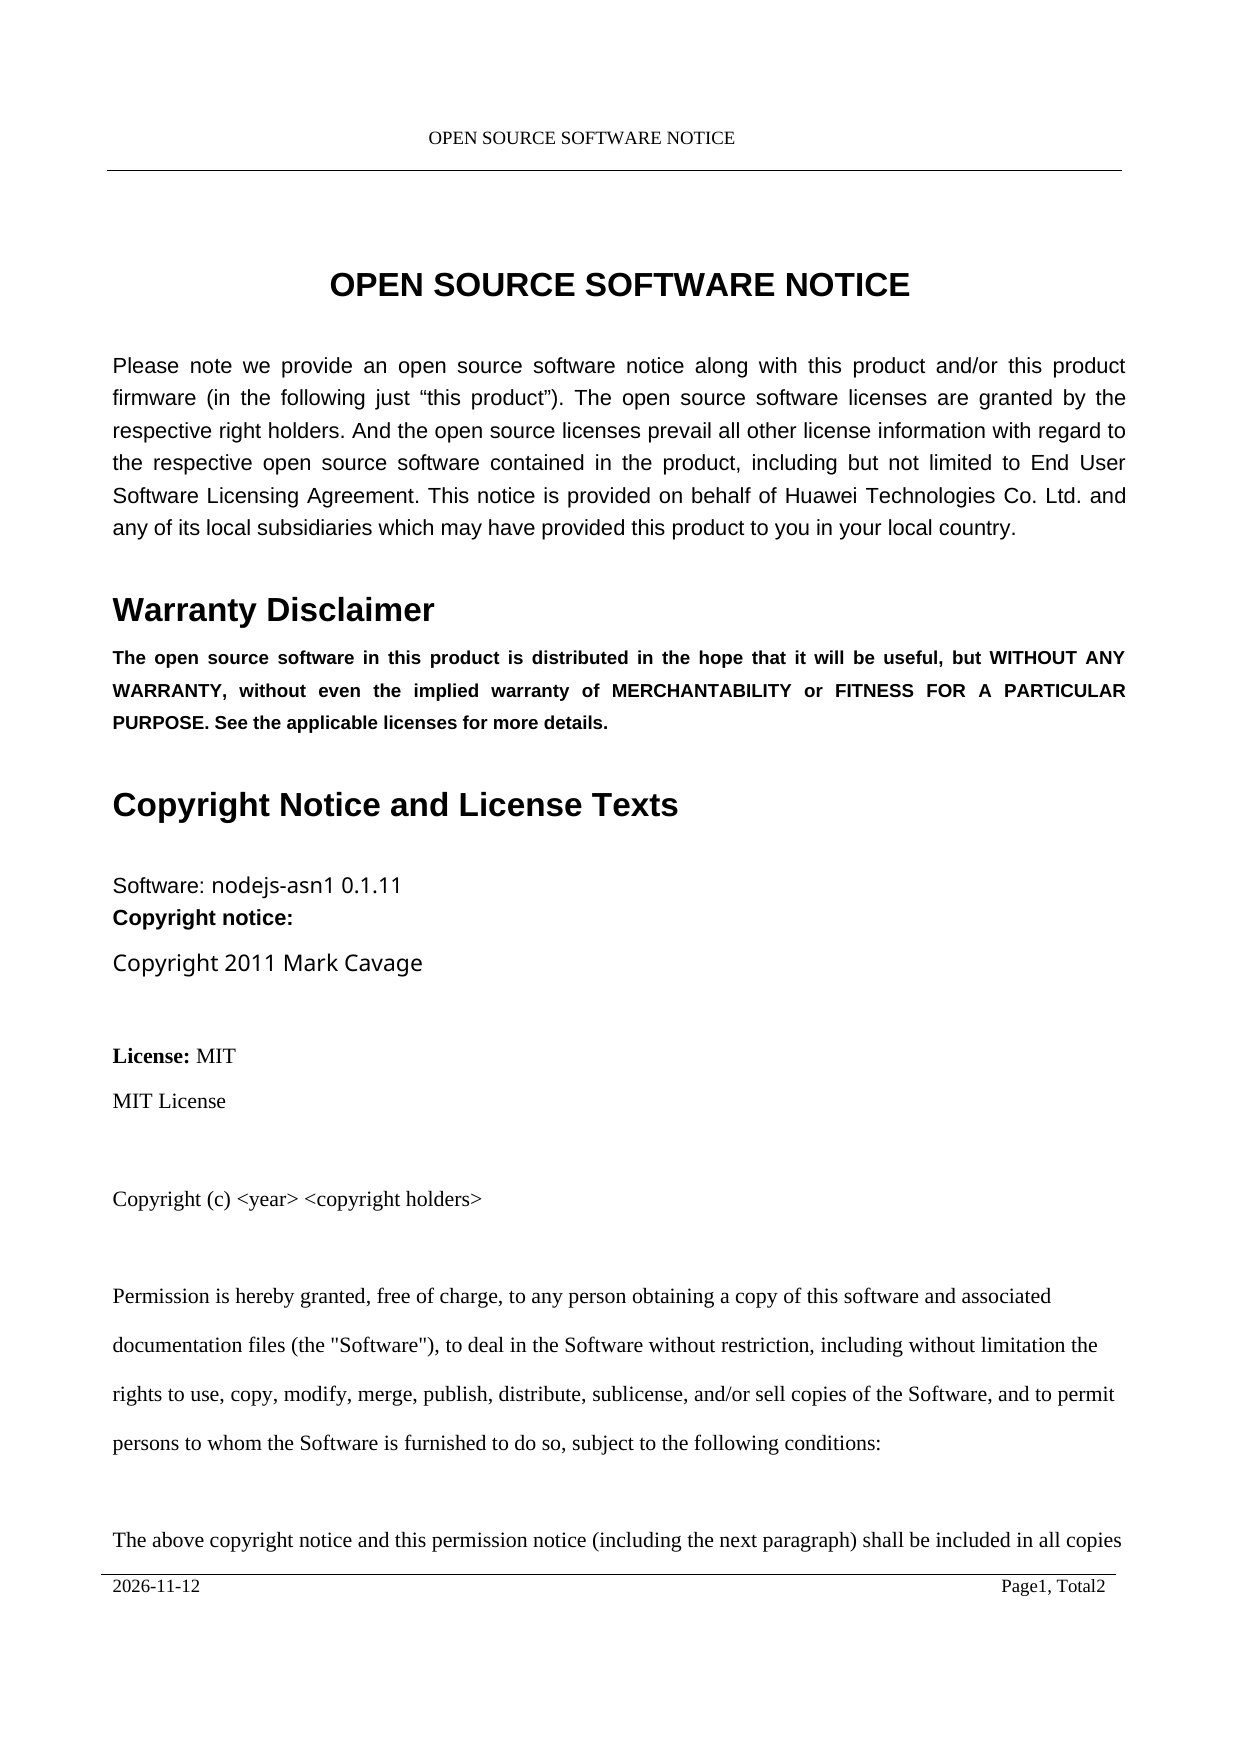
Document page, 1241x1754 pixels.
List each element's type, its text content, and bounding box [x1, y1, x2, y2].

text Copyright 2011 Mark Cavage [112, 947, 1128, 979]
text License: MIT [112, 1040, 1128, 1072]
text Software: nodejs-asn1 0.1.11 [112, 869, 1128, 901]
text The open source software in this product is distributed in the hope that it will be useful, but WITHOUT ANY WARRANTY, without even the implied warranty of MERCHANTABILITY or FITNESS FOR A PARTICULAR PURPOSE. See the applicable licenses for more details. [112, 641, 1128, 739]
text Please note we provide an open source software notice along with this product and/or this product firmware (in the following just “this product”). The open source software licenses are granted by the respective right holders. And the open source licenses prevail all other license information with regard to the respective open source software contained in the product, including but not limited to End User Software Licensing Agreement. This notice is provided on behalf of Huawei Technologies Co. Ltd. and any of its local subsidiaries which may have provided this product to you in your local country. [112, 349, 1128, 544]
text Warranty Disclaimer [112, 576, 1128, 641]
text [112, 1085, 1128, 1556]
text OPEN SOURCE SOFTWARE NOTICE [112, 251, 1128, 316]
text Copyright notice: [112, 901, 1128, 934]
text Copyright Notice and License Texts [112, 771, 1128, 836]
